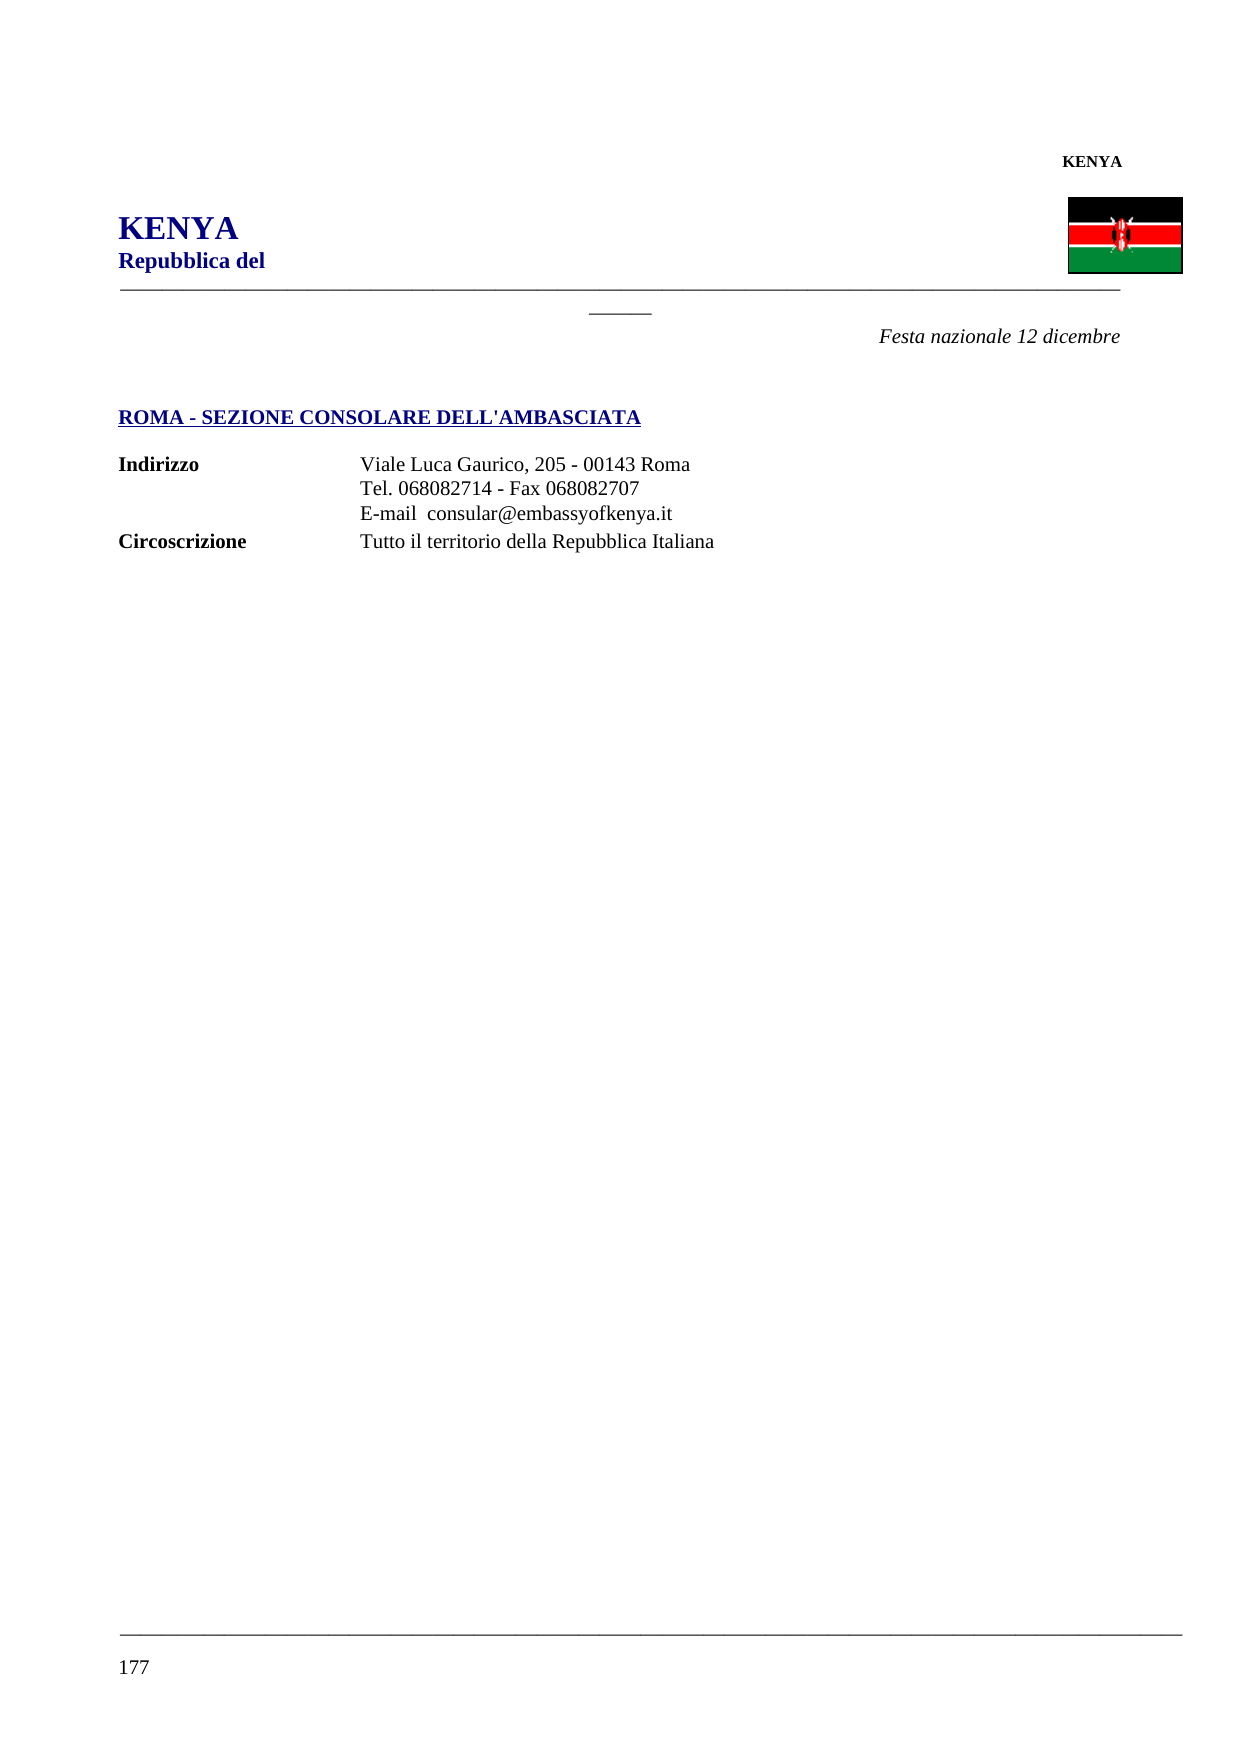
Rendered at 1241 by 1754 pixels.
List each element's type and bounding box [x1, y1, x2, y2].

picture [1069, 198, 1181, 272]
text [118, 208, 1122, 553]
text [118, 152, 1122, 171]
